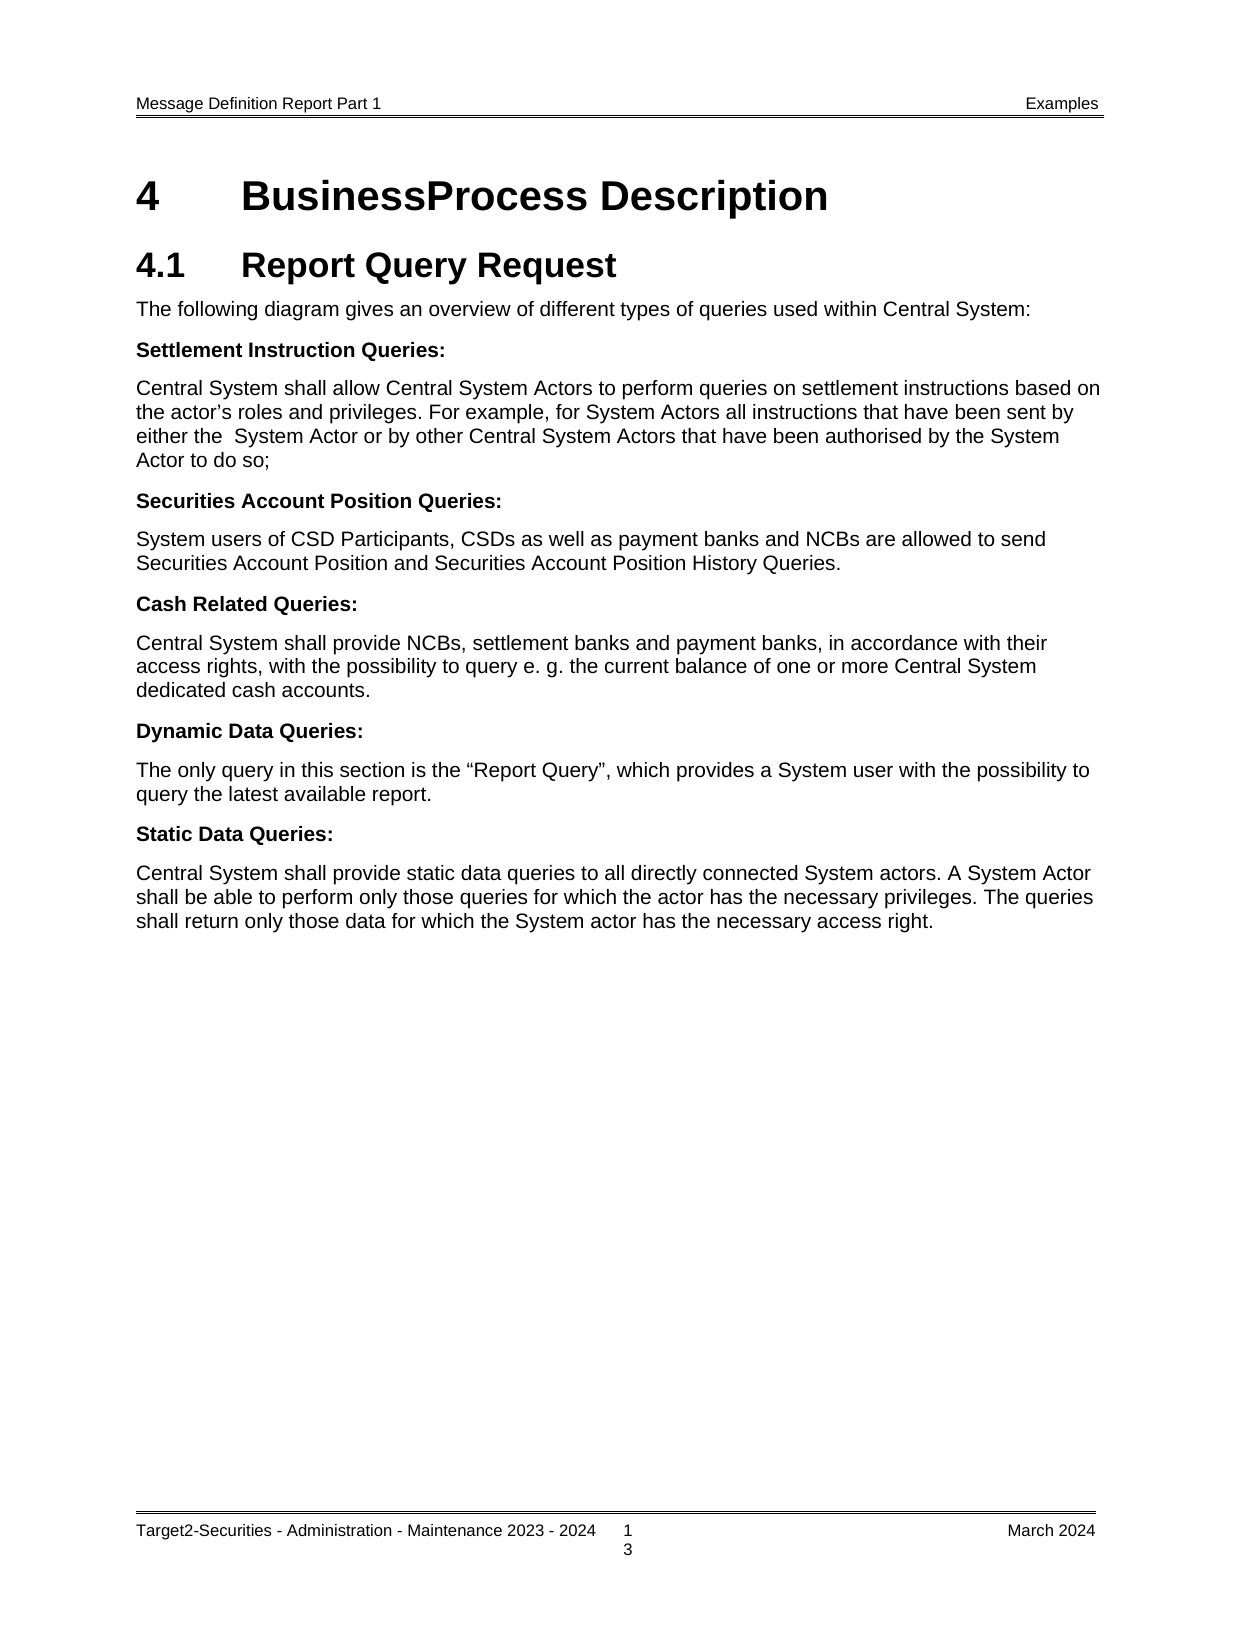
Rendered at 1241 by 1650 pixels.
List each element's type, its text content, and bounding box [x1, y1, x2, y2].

text Dynamic Data Queries: [136, 719, 1104, 743]
text Securities Account Position Queries: [136, 489, 1104, 513]
text The only query in this section is the “Report Query”, which provides a System user with the possibility to query the latest available report. [136, 757, 1104, 805]
text Central System shall provide static data queries to all directly connected System actors. A System Actor shall be able to perform only those queries for which the actor has the necessary privileges. The queries shall return only those data for which the System actor has the necessary access right. [136, 861, 1104, 932]
subtitle BusinessProcess Description [136, 171, 1104, 219]
text Central System shall provide NCBs, settlement banks and payment banks, in accordance with their access rights, with the possibility to query e. g. the current balance of one or more Central System dedicated cash accounts. [136, 630, 1104, 702]
subtitle Report Query Request [136, 244, 1104, 284]
text Settlement Instruction Queries: [136, 338, 1104, 362]
text Static Data Queries: [136, 822, 1104, 846]
text The following diagram gives an overview of different types of queries used within Central System: [136, 297, 1104, 321]
text Central System shall allow Central System Actors to perform queries on settlement instructions based on the actor’s roles and privileges. For example, for System Actors all instructions that have been sent by either the System Actor or by other Central System Actors that have been authorised by the System Actor to do so; [136, 376, 1104, 472]
text Cash Related Queries: [136, 592, 1104, 616]
text System users of CSD Participants, CSDs as well as payment banks and NCBs are allowed to send Securities Account Position and Securities Account Position History Queries. [136, 527, 1104, 575]
